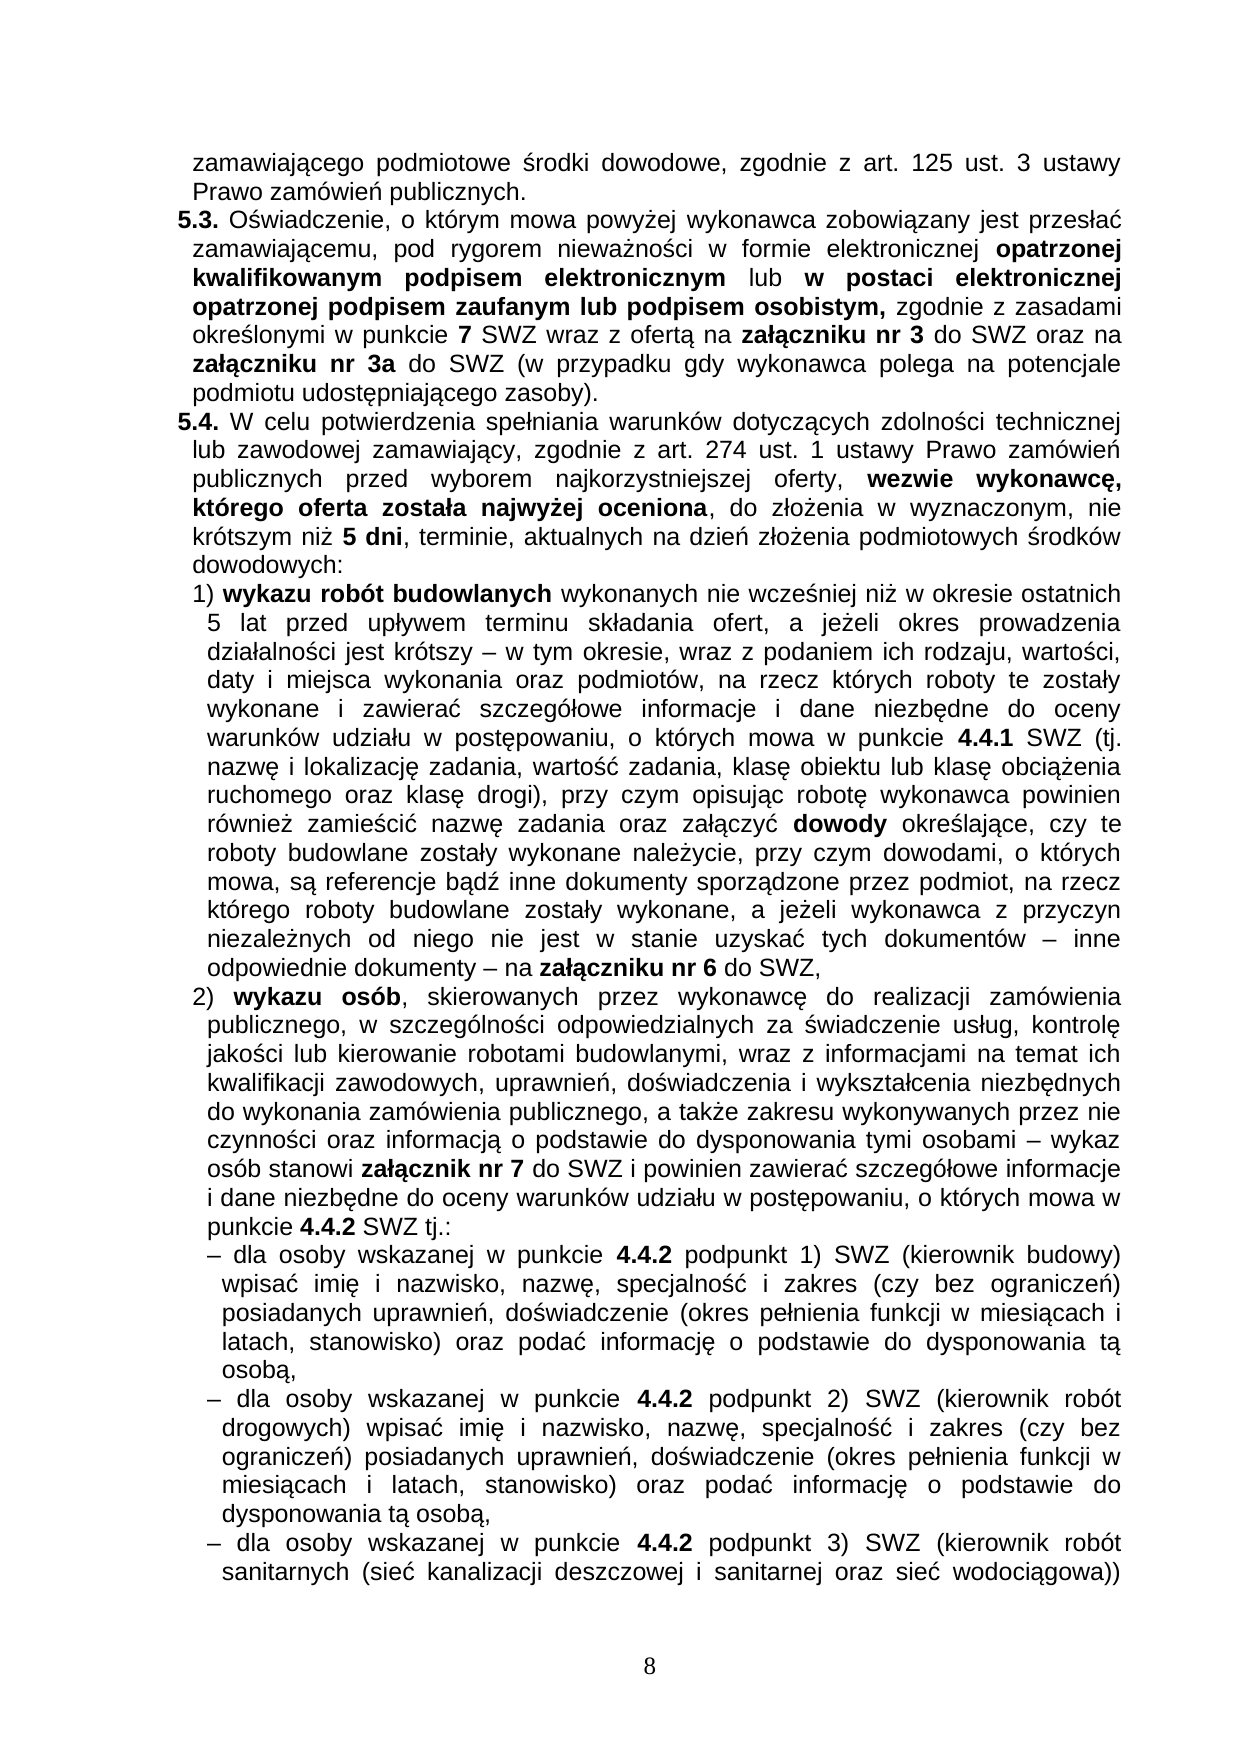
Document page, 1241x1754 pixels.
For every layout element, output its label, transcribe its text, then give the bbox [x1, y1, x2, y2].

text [177, 148, 1122, 205]
text 1) wykazu robót budowlanych wykonanych nie wcześniej niż w okresie ostatnich 5 lat przed upływem terminu składania ofert, a jeżeli okres prowadzenia działalności jest krótszy – w tym okresie, wraz z podaniem ich rodzaju, wartości, daty i miejsca wykonania oraz podmiotów, na rzecz których roboty te zostały wykonane i zawierać szczegółowe informacje i dane niezbędne do oceny warunków udziału w postępowaniu, o których mowa w punkcie 4.4.1 SWZ (tj. nazwę i lokalizację zadania, wartość zadania, klasę obiektu lub klasę obciążenia ruchomego oraz klasę drogi), przy czym opisując robotę wykonawca powinien również zamieścić nazwę zadania oraz załączyć dowody określające, czy te roboty budowlane zostały wykonane należycie, przy czym dowodami, o których mowa, są referencje bądź inne dokumenty sporządzone przez podmiot, na rzecz którego roboty budowlane zostały wykonane, a jeżeli wykonawca z przyczyn niezależnych od niego nie jest w stanie uzyskać tych dokumentów – inne odpowiednie dokumenty – na załączniku nr 6 do SWZ, [192, 579, 1122, 981]
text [207, 1528, 1122, 1585]
text 5.3. Oświadczenie, o którym mowa powyżej wykonawca zobowiązany jest przesłać zamawiającemu, pod rygorem nieważności w formie elektronicznej opatrzonej kwalifikowanym podpisem elektronicznym lub w postaci elektronicznej opatrzonej podpisem zaufanym lub podpisem osobistym, zgodnie z zasadami określonymi w punkcie 7 SWZ wraz z ofertą na załączniku nr 3 do SWZ oraz na załączniku nr 3a do SWZ (w przypadku gdy wykonawca polega na potencjale podmiotu udostępniającego zasoby). [177, 205, 1122, 406]
text 2) wykazu osób, skierowanych przez wykonawcę do realizacji zamówienia publicznego, w szczególności odpowiedzialnych za świadczenie usług, kontrolę jakości lub kierowanie robotami budowlanymi, wraz z informacjami na temat ich kwalifikacji zawodowych, uprawnień, doświadczenia i wykształcenia niezbędnych do wykonania zamówienia publicznego, a także zakresu wykonywanych przez nie czynności oraz informacją o podstawie do dysponowania tymi osobami – wykaz osób stanowi załącznik nr 7 do SWZ i powinien zawierać szczegółowe informacje i dane niezbędne do oceny warunków udziału w postępowaniu, o których mowa w punkcie 4.4.2 SWZ tj.: [192, 981, 1122, 1240]
text – dla osoby wskazanej w punkcie 4.4.2 podpunkt 1) SWZ (kierownik budowy) wpisać imię i nazwisko, nazwę, specjalność i zakres (czy bez ograniczeń) posiadanych uprawnień, doświadczenie (okres pełnienia funkcji w miesiącach i latach, stanowisko) oraz podać informację o podstawie do dysponowania tą osobą, [207, 1240, 1122, 1384]
text 5.4. W celu potwierdzenia spełniania warunków dotyczących zdolności technicznej lub zawodowej zamawiający, zgodnie z art. 274 ust. 1 ustawy Prawo zamówień publicznych przed wyborem najkorzystniejszej oferty, wezwie wykonawcę, którego oferta została najwyżej oceniona, do złożenia w wyznaczonym, nie krótszym niż 5 dni, terminie, aktualnych na dzień złożenia podmiotowych środków dowodowych: [177, 406, 1122, 579]
text – dla osoby wskazanej w punkcie 4.4.2 podpunkt 2) SWZ (kierownik robót drogowych) wpisać imię i nazwisko, nazwę, specjalność i zakres (czy bez ograniczeń) posiadanych uprawnień, doświadczenie (okres pełnienia funkcji w miesiącach i latach, stanowisko) oraz podać informację o podstawie do dysponowania tą osobą, [207, 1384, 1122, 1528]
